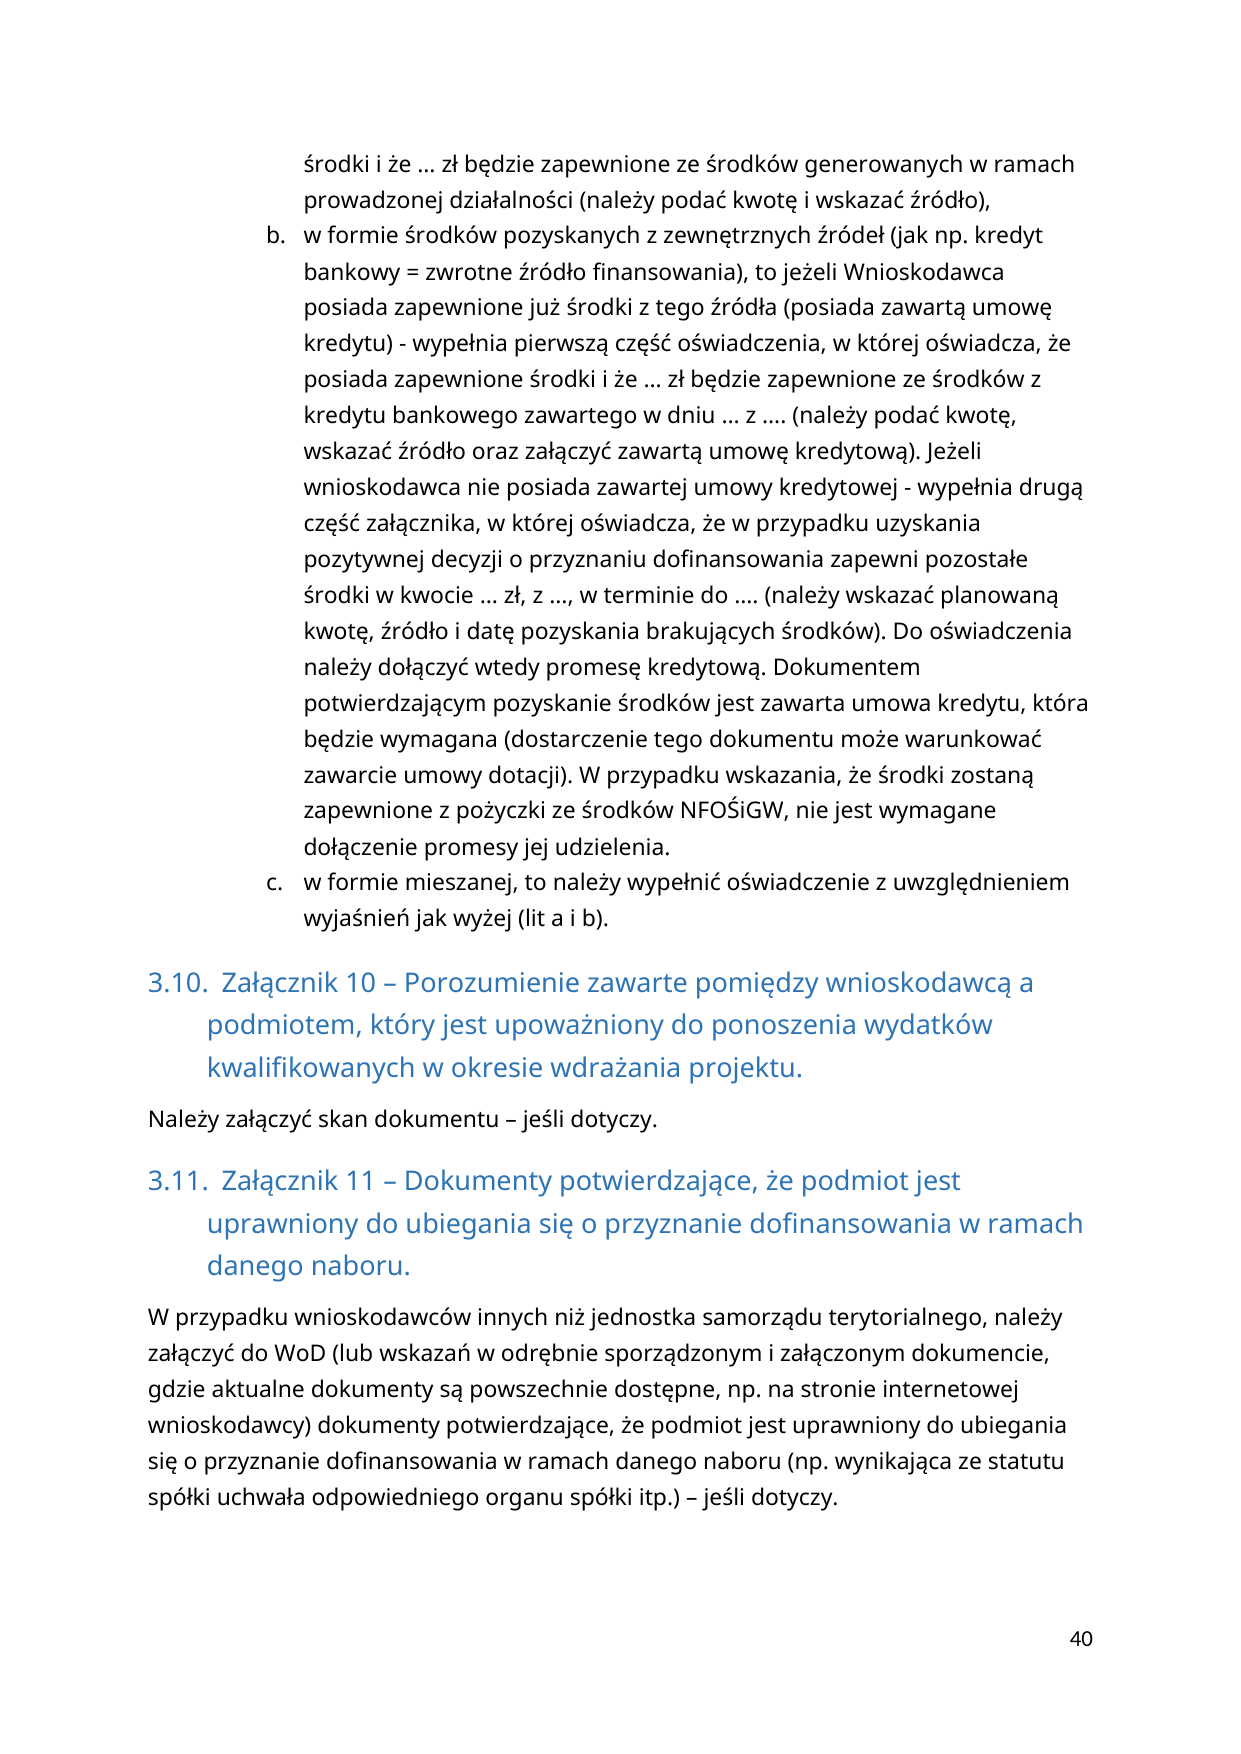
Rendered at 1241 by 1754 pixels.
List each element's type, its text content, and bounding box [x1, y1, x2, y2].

list w formie mieszanej, to należy wypełnić oświadczenie z uwzględnieniem wyjaśnień jak wyżej (lit a i b). [266, 866, 1093, 933]
subtitle Załącznik 11 – Dokumenty potwierdzające, że podmiot jest uprawniony do ubiegania się o przyznanie dofinansowania w ramach danego naboru. [148, 1162, 1093, 1283]
text W przypadku wnioskodawców innych niż jednostka samorządu terytorialnego, należy załączyć do WoD (lub wskazań w odrębnie sporządzonym i załączonym dokumencie, gdzie aktualne dokumenty są powszechnie dostępne, np. na stronie internetowej wnioskodawcy) dokumenty potwierdzające, że podmiot jest uprawniony do ubiegania się o przyznanie dofinansowania w ramach danego naboru (np. wynikająca ze statutu spółki uchwała odpowiedniego organu spółki itp.) – jeśli dotyczy. [148, 1301, 1093, 1512]
text Należy załączyć skan dokumentu – jeśli dotyczy. [148, 1103, 1093, 1134]
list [266, 148, 1093, 215]
list w formie środków pozyskanych z zewnętrznych źródeł (jak np. kredyt bankowy = zwrotne źródło finansowania), to jeżeli Wnioskodawca posiada zapewnione już środki z tego źródła (posiada zawartą umowę kredytu) - wypełnia pierwszą część oświadczenia, w której oświadcza, że posiada zapewnione środki i że … zł będzie zapewnione ze środków z kredytu bankowego zawartego w dniu … z …. (należy podać kwotę, wskazać źródło oraz załączyć zawartą umowę kredytową). Jeżeli wnioskodawca nie posiada zawartej umowy kredytowej - wypełnia drugą część załącznika, w której oświadcza, że w przypadku uzyskania pozytywnej decyzji o przyznaniu dofinansowania zapewni pozostałe środki w kwocie … zł, z …, w terminie do …. (należy wskazać planowaną kwotę, źródło i datę pozyskania brakujących środków). Do oświadczenia należy dołączyć wtedy promesę kredytową. Dokumentem potwierdzającym pozyskanie środków jest zawarta umowa kredytu, która będzie wymagana (dostarczenie tego dokumentu może warunkować zawarcie umowy dotacji). W przypadku wskazania, że środki zostaną zapewnione z pożyczki ze środków NFOŚiGW, nie jest wymagane dołączenie promesy jej udzielenia. [266, 219, 1093, 862]
subtitle Załącznik 10 – Porozumienie zawarte pomiędzy wnioskodawcą a podmiotem, który jest upoważniony do ponoszenia wydatków kwalifikowanych w okresie wdrażania projektu. [148, 963, 1093, 1085]
